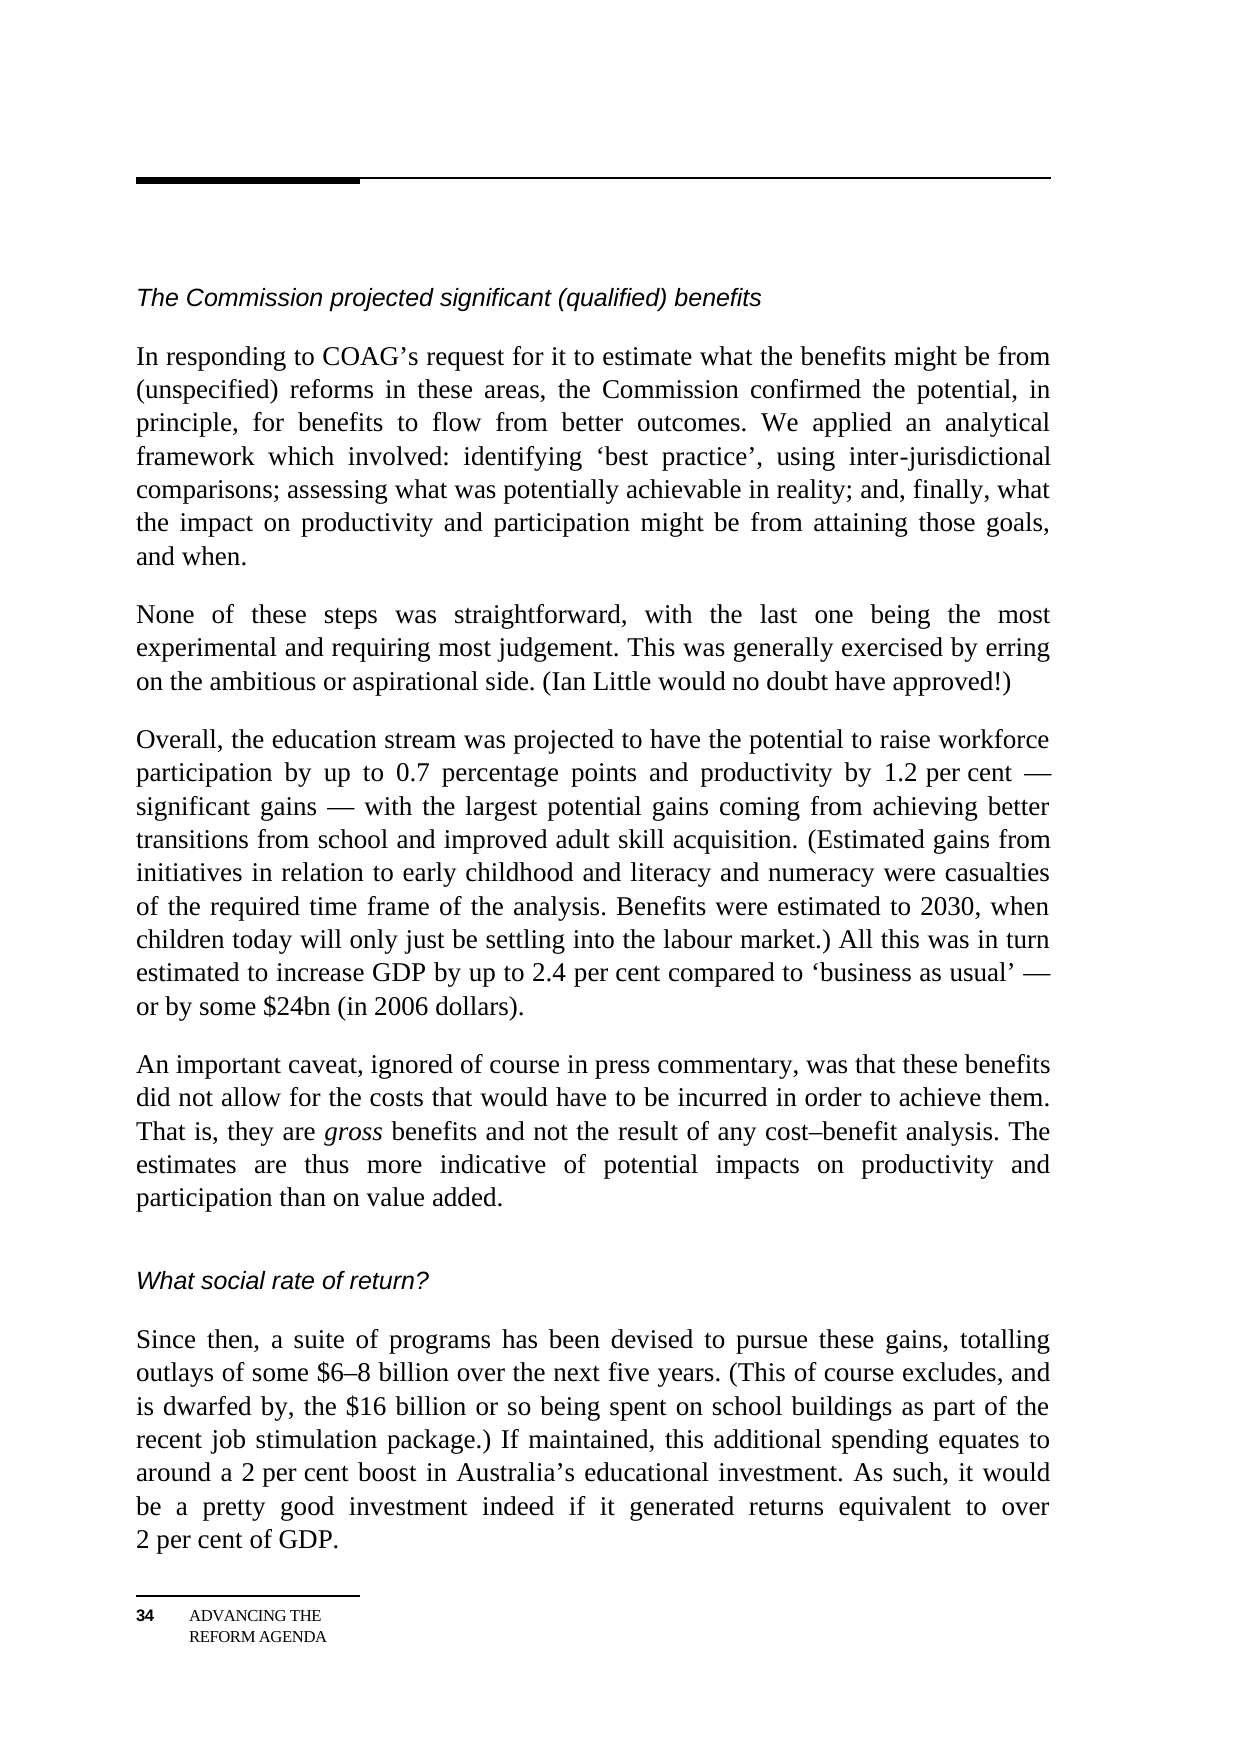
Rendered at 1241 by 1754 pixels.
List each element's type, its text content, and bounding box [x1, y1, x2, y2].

subtitle What social rate of return? [136, 1263, 1051, 1296]
text In responding to COAG’s request for it to estimate what the benefits might be from (unspecified) reforms in these areas, the Commission confirmed the potential, in principle, for benefits to flow from better outcomes. We applied an analytical framework which involved: identifying ‘best practice’, using inter-jurisdictional comparisons; assessing what was potentially achievable in reality; and, finally, what the impact on productivity and participation might be from attaining those goals, and when. [136, 338, 1051, 571]
text None of these steps was straightforward, with the last one being the most experimental and requiring most judgement. This was generally exercised by erring on the ambitious or aspirational side. (Ian Little would no doubt have approved!) [136, 596, 1051, 696]
text Since then, a suite of programs has been devised to pursue these gains, totalling outlays of some $6–8 billion over the next five years. (This of course excludes, and is dwarfed by, the $16 billion or so being spent on school buildings as part of the recent job stimulation package.) If maintained, this additional spending equates to around a 2 per cent boost in ’s educational investment. As such, it would be a pretty good investment indeed if it generated returns equivalent to over 2 per cent of GDP. [136, 1321, 1051, 1554]
text An important caveat, ignored of course in press commentary, was that these benefits did not allow for the costs that would have to be incurred in order to achieve them. That is, they are gross benefits and not the result of any cost–benefit analysis. The estimates are thus more indicative of potential impacts on productivity and participation than on value added. [136, 1046, 1051, 1213]
text Overall, the education stream was projected to have the potential to raise workforce participation by up to 0.7 percentage points and productivity by 1.2 per cent — significant gains — with the largest potential gains coming from achieving better transitions from school and improved adult skill acquisition. (Estimated gains from initiatives in relation to early childhood and literacy and numeracy were casualties of the required time frame of the analysis. Benefits were estimated to 2030, when children today will only just be settling into the labour market.) All this was in turn estimated to increase GDP by up to 2.4 per cent compared to ‘business as usual’ — or by some $24bn (in 2006 dollars). [136, 721, 1051, 1021]
subtitle The Commission projected significant (qualified) benefits [136, 279, 1051, 313]
